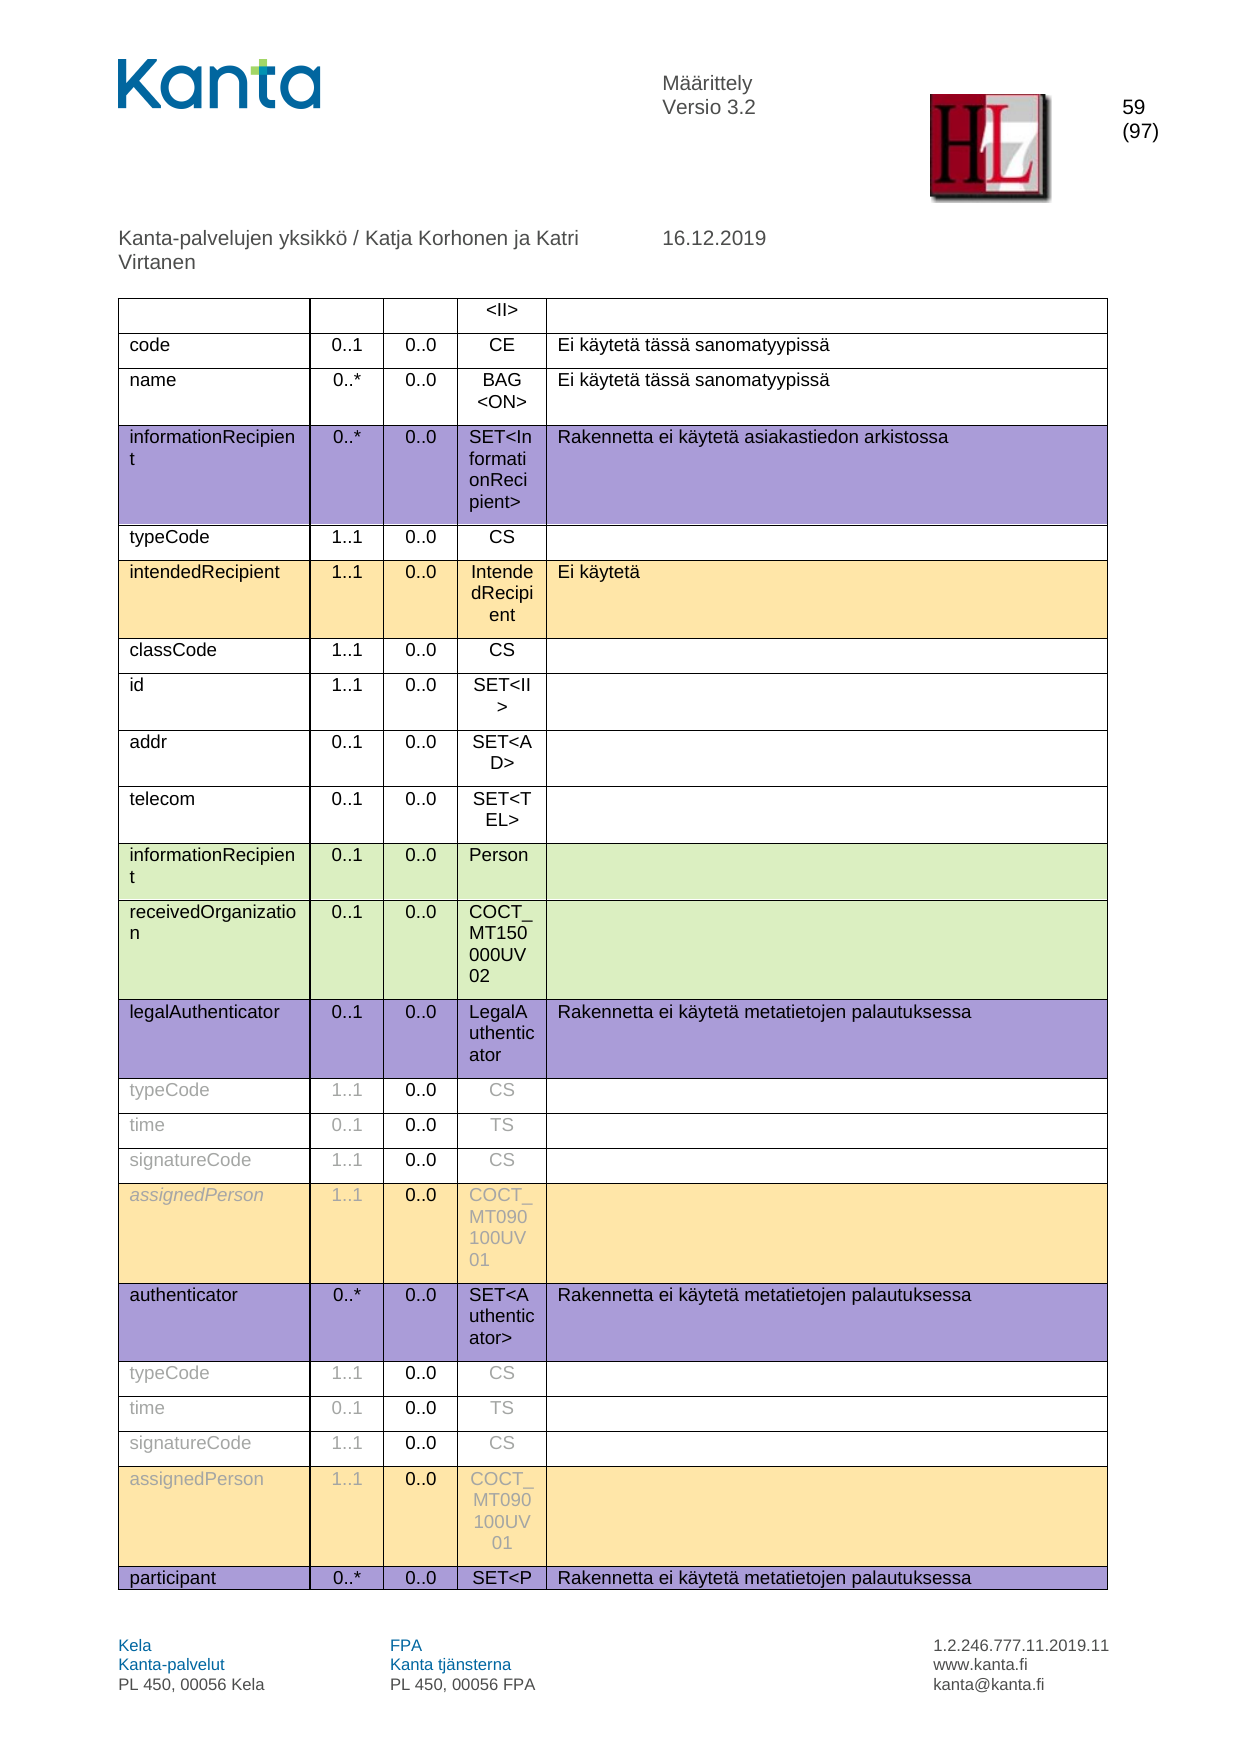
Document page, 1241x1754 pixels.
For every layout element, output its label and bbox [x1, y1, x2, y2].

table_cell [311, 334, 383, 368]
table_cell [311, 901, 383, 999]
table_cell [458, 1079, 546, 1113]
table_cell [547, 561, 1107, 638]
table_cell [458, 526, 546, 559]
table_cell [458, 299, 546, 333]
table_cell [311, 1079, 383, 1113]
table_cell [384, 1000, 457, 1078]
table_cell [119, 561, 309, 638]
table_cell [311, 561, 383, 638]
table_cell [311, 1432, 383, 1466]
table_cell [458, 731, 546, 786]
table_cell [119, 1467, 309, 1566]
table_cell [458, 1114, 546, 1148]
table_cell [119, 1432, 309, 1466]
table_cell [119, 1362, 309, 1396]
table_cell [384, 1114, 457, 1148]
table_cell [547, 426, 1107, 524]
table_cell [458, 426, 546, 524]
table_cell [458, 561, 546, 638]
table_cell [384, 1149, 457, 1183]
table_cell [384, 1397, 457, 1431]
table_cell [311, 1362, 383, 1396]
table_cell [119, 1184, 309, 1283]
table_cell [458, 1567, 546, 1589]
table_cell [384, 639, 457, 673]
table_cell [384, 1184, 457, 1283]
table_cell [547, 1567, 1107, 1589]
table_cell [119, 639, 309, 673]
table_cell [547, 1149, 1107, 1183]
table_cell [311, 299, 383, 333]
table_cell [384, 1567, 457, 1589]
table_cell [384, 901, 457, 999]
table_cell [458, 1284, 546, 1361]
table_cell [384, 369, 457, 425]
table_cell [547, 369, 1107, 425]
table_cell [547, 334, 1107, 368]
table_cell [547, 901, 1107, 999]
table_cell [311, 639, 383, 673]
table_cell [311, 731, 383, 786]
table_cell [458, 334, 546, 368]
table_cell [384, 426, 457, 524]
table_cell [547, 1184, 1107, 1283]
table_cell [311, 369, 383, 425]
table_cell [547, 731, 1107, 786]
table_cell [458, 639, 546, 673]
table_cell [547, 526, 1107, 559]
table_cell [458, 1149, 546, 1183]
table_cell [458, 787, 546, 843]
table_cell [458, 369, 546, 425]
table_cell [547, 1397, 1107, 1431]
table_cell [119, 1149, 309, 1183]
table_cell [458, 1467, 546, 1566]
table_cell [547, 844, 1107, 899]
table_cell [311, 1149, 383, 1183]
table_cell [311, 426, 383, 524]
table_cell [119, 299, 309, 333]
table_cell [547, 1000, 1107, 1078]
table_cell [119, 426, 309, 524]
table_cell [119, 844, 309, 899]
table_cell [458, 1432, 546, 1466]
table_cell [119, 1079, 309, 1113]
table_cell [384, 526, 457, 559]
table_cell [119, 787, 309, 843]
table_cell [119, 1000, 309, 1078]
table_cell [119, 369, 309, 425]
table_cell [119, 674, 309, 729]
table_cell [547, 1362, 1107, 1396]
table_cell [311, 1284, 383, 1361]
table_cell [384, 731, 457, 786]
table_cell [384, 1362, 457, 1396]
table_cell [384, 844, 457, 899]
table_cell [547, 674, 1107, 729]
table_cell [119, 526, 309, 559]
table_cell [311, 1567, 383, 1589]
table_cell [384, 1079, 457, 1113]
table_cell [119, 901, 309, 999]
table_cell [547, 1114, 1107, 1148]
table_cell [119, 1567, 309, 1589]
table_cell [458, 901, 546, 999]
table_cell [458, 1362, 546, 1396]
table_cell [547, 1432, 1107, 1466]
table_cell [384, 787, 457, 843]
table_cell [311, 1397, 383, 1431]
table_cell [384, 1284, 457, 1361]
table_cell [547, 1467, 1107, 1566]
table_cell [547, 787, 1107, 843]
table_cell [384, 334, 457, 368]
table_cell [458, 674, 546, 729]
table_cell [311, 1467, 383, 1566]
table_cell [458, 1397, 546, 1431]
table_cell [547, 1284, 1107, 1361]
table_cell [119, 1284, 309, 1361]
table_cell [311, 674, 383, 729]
picture [930, 94, 1053, 203]
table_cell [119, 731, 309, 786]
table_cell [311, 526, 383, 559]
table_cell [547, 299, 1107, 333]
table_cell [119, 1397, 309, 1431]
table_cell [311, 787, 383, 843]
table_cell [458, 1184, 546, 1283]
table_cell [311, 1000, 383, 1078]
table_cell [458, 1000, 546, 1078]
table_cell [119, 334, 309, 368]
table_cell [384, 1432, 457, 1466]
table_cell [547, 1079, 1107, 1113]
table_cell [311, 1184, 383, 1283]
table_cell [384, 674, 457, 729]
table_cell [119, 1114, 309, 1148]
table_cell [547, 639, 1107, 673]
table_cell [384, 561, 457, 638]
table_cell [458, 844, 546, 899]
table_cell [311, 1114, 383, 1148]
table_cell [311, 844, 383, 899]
picture [118, 59, 321, 109]
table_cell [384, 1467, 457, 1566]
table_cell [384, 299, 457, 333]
